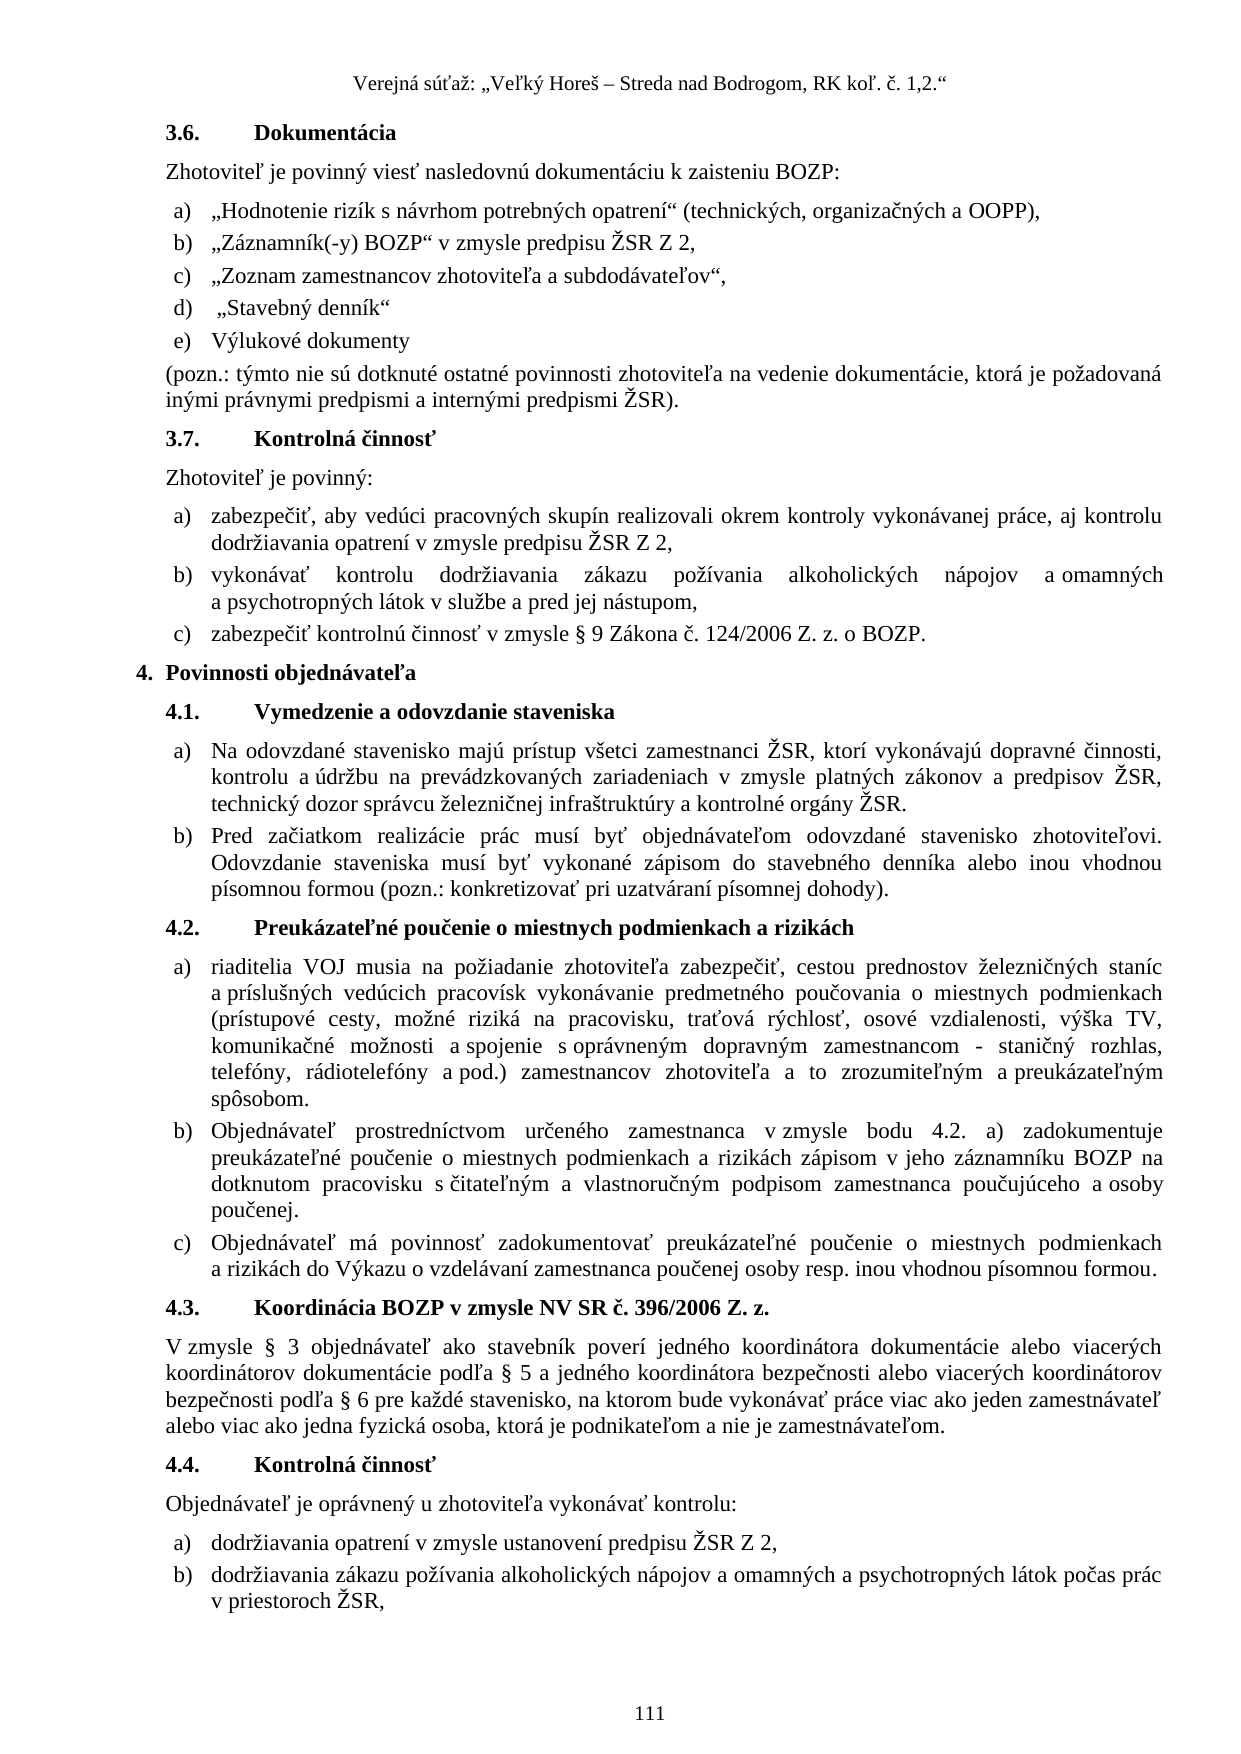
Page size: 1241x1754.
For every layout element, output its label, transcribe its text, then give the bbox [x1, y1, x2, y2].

list „Stavebný denník“ [173, 294, 1163, 321]
list Objednávateľ prostredníctvom určeného zamestnanca v zmysle bodu 4.2. a) zadokumentuje preukázateľné poučenie o miestnych podmienkach a rizikách zápisom v jeho záznamníku BOZP na dotknutom pracovisku s čitateľným a vlastnoručným podpisom zamestnanca poučujúceho a osoby poučenej. [173, 1117, 1163, 1223]
list Na odovzdané stavenisko majú prístup všetci zamestnanci ŽSR, ktorí vykonávajú dopravné činnosti, kontrolu a údržbu na prevádzkovaných zariadeniach v zmysle platných zákonov a predpisov ŽSR, technický dozor správcu železničnej infraštruktúry a kontrolné orgány ŽSR. [173, 737, 1163, 816]
list riaditelia VOJ musia na požiadanie zhotoviteľa zabezpečiť, cestou prednostov železničných staníc a príslušných vedúcich pracovísk vykonávanie predmetného poučovania o miestnych podmienkach (prístupové cesty, možné riziká na pracovisku, traťová rýchlosť, osové vzdialenosti, výška TV, komunikačné možnosti a spojenie s oprávneným dopravným zamestnancom - staničný rozhlas, telefóny, rádiotelefóny a pod.) zamestnancov zhotoviteľa a to zrozumiteľným a preukázateľným spôsobom. [173, 953, 1163, 1111]
list Koordinácia BOZP v zmysle NV SR č. 396/2006 Z. z. [165, 1294, 1163, 1320]
list zabezpečiť kontrolnú činnosť v zmysle § 9 Zákona č. 124/2006 Z. z. o BOZP. [173, 621, 1163, 647]
list vykonávať kontrolu dodržiavania zákazu požívania alkoholických nápojov a omamných a psychotropných látok v službe a pred jej nástupom, [173, 562, 1163, 614]
list Povinnosti objednávateľa [136, 659, 1163, 686]
list dodržiavania zákazu požívania alkoholických nápojov a omamných a psychotropných látok počas prác v priestoroch ŽSR, [173, 1561, 1163, 1614]
text Zhotoviteľ je povinný: [165, 464, 1163, 490]
list „Hodnotenie rizík s návrhom potrebných opatrení“ (technických, organizačných a OOPP), [173, 197, 1163, 223]
list zabezpečiť, aby vedúci pracovných skupín realizovali okrem kontroly vykonávanej práce, aj kontrolu dodržiavania opatrení v zmysle predpisu ŽSR Z 2, [173, 503, 1163, 555]
list Preukázateľné poučenie o miestnych podmienkach a rizikách [165, 914, 1163, 940]
list Dokumentácia [165, 119, 1163, 145]
text (pozn.: týmto nie sú dotknuté ostatné povinnosti zhotoviteľa na vedenie dokumentácie, ktorá je požadovaná inými právnymi predpismi a internými predpismi ŽSR). [165, 360, 1163, 412]
list Vymedzenie a odovzdanie staveniska [165, 698, 1163, 724]
list Pred začiatkom realizácie prác musí byť objednávateľom odovzdané stavenisko zhotoviteľovi. Odovzdanie staveniska musí byť vykonané zápisom do stavebného denníka alebo inou vhodnou písomnou formou (pozn.: konkretizovať pri uzatváraní písomnej dohody). [173, 822, 1163, 901]
list Kontrolná činnosť [165, 425, 1163, 451]
text Objednávateľ je oprávnený u zhotoviteľa vykonávať kontrolu: [165, 1490, 1163, 1516]
text V zmysle § 3 objednávateľ ako stavebník poverí jedného koordinátora dokumentácie alebo viacerých koordinátorov dokumentácie podľa § 5 a jedného koordinátora bezpečnosti alebo viacerých koordinátorov bezpečnosti podľa § 6 pre každé stavenisko, na ktorom bude vykonávať práce viac ako jeden zamestnávateľ alebo viac ako jedna fyzická osoba, ktorá je podnikateľom a nie je zamestnávateľom. [165, 1333, 1163, 1438]
list Objednávateľ má povinnosť zadokumentovať preukázateľné poučenie o miestnych podmienkach a rizikách do Výkazu o vzdelávaní zamestnanca poučenej osoby resp. inou vhodnou písomnou formou. [173, 1229, 1163, 1282]
list Kontrolná činnosť [165, 1451, 1163, 1477]
list „Zoznam zamestnancov zhotoviteľa a subdodávateľov“, [173, 262, 1163, 288]
list „Záznamník(-y) BOZP“ v zmysle predpisu ŽSR Z 2, [173, 229, 1163, 256]
text Zhotoviteľ je povinný viesť nasledovnú dokumentáciu k zaisteniu BOZP: [165, 158, 1163, 184]
list dodržiavania opatrení v zmysle ustanovení predpisu ŽSR Z 2, [173, 1528, 1163, 1555]
list Výlukové dokumenty [173, 327, 1163, 353]
